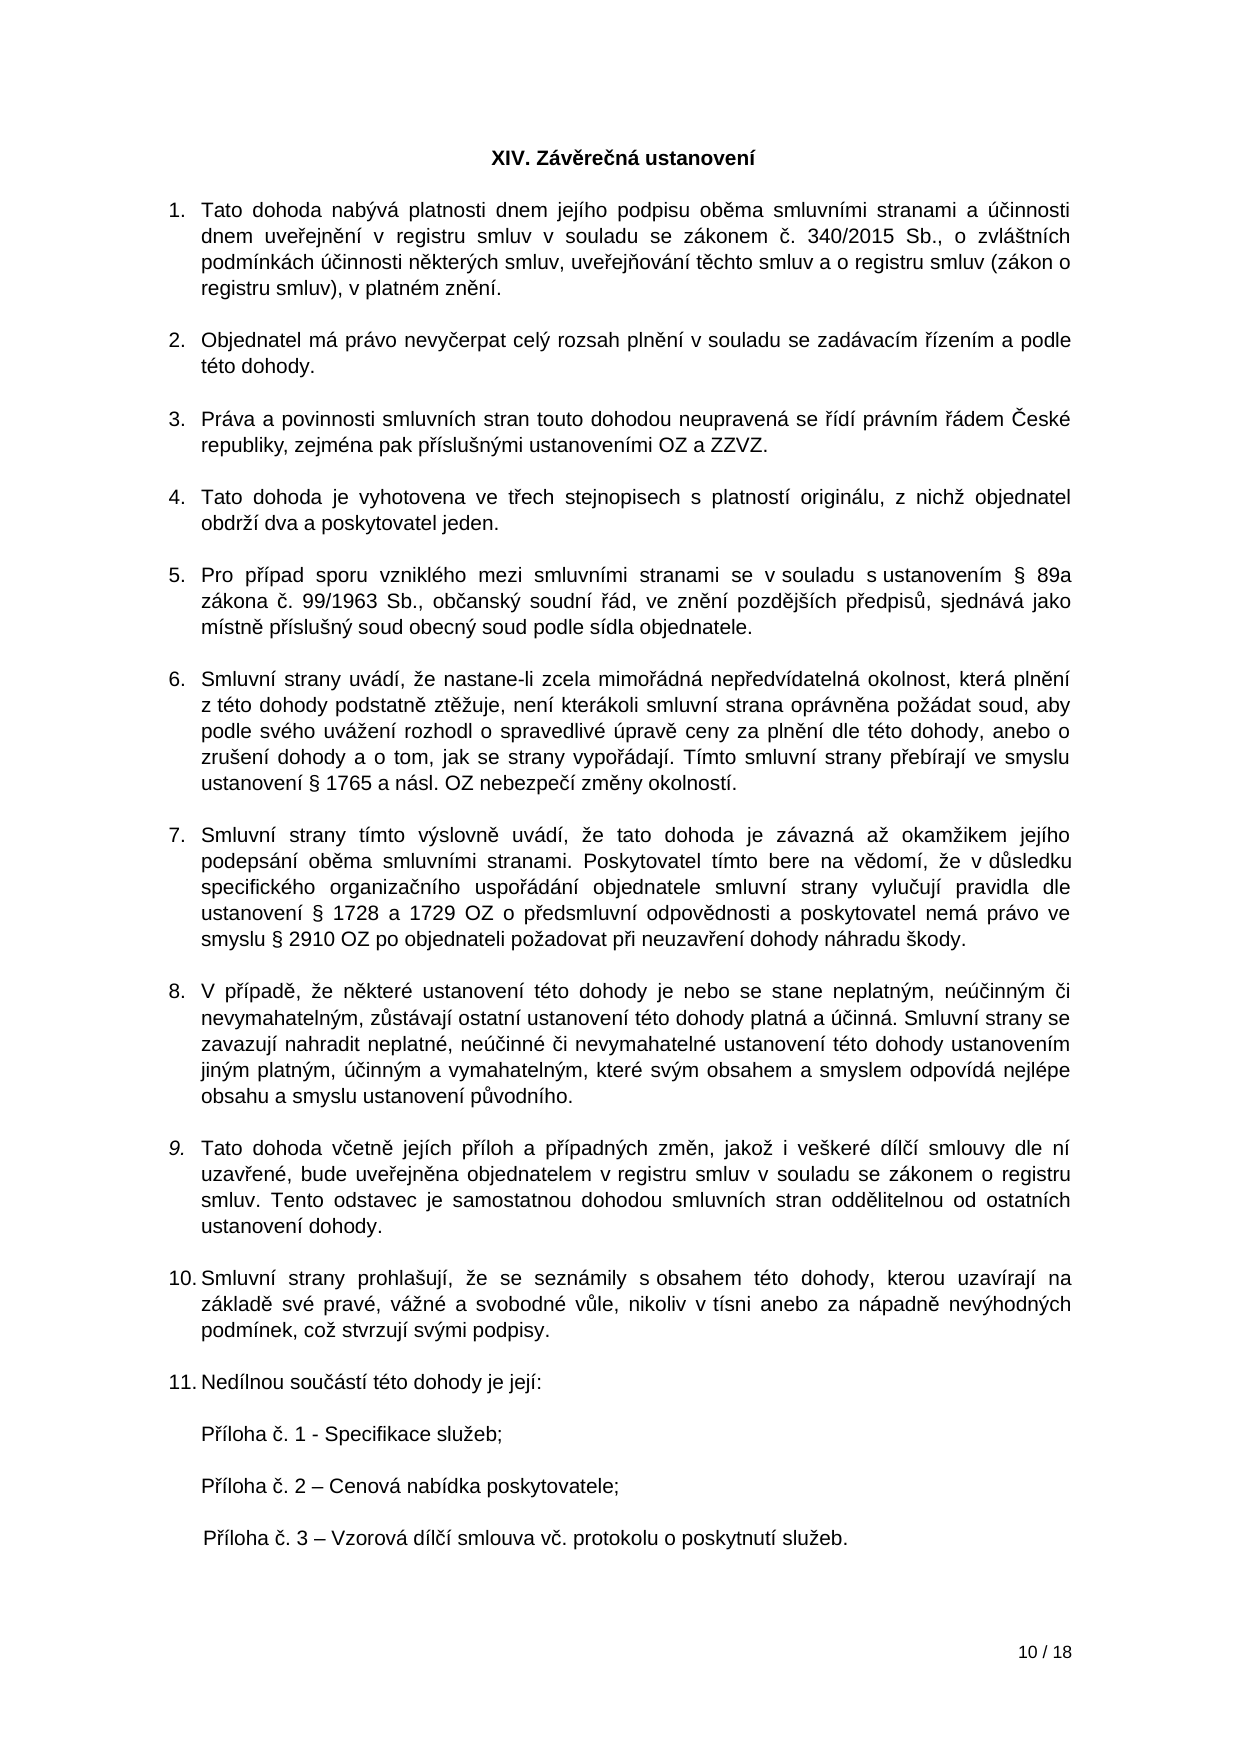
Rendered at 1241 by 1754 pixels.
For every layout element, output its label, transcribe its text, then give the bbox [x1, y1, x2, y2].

list Tato dohoda nabývá platnosti dnem jejího podpisu oběma smluvními stranami a účinnosti dnem uveřejnění v registru smluv v souladu se zákonem č. 340/2015 Sb., o zvláštních podmínkách účinnosti některých smluv, uveřejňování těchto smluv a o registru smluv (zákon o registru smluv), v platném znění. [168, 197, 1072, 301]
list Tato dohoda je vyhotovena ve třech stejnopisech s platností originálu, z nichž objednatel obdrží dva a poskytovatel jeden. [168, 483, 1072, 535]
list Příloha č. 2 – Cenová nabídka poskytovatele; [168, 1473, 1072, 1499]
list V případě, že některé ustanovení této dohody je nebo se stane neplatným, neúčinným či nevymahatelným, zůstávají ostatní ustanovení této dohody platná a účinná. Smluvní strany se zavazují nahradit neplatné, neúčinné či nevymahatelné ustanovení této dohody ustanovením jiným platným, účinným a vymahatelným, které svým obsahem a smyslem odpovídá nejlépe obsahu a smyslu ustanovení původního. [168, 978, 1072, 1108]
subtitle Příloha č. 1 - Specifikace služeb; [168, 1421, 1072, 1447]
list Smluvní strany uvádí, že nastane-li zcela mimořádná nepředvídatelná okolnost, která plnění z této dohody podstatně ztěžuje, není kterákoli smluvní strana oprávněna požádat soud, aby podle svého uvážení rozhodl o spravedlivé úpravě ceny za plnění dle této dohody, anebo o zrušení dohody a o tom, jak se strany vypořádají. Tímto smluvní strany přebírají ve smyslu ustanovení § 1765 a násl. OZ nebezpečí změny okolností. [168, 666, 1072, 796]
list Smluvní strany prohlašují, že se seznámily s obsahem této dohody, kterou uzavírají na základě své pravé, vážné a svobodné vůle, nikoliv v tísni anebo za nápadně nevýhodných podmínek, což stvrzují svými podpisy. [168, 1264, 1072, 1343]
list Pro případ sporu vzniklého mezi smluvními stranami se v souladu s ustanovením § 89a zákona č. 99/1963 Sb., občanský soudní řád, ve znění pozdějších předpisů, sjednává jako místně příslušný soud obecný soud podle sídla objednatele. [168, 561, 1072, 639]
list Smluvní strany tímto výslovně uvádí, že tato dohoda je závazná až okamžikem jejího podepsání oběma smluvními stranami. Poskytovatel tímto bere na vědomí, že v důsledku specifického organizačního uspořádání objednatele smluvní strany vylučují pravidla dle ustanovení § 1728 a 1729 OZ o předsmluvní odpovědnosti a poskytovatel nemá právo ve smyslu § 2910 OZ po objednateli požadovat při neuzavření dohody náhradu škody. [168, 822, 1072, 952]
list Tato dohoda včetně jejích příloh a případných změn, jakož i veškeré dílčí smlouvy dle ní uzavřené, bude uveřejněna objednatelem v registru smluv v souladu se zákonem o registru smluv. Tento odstavec je samostatnou dohodou smluvních stran oddělitelnou od ostatních ustanovení dohody. [168, 1134, 1072, 1238]
subtitle XIV. Závěrečná ustanovení [168, 145, 1072, 171]
text Příloha č. 3 – Vzorová dílčí smlouva vč. protokolu o poskytnutí služeb. [168, 1525, 1072, 1551]
list Nedílnou součástí této dohody je její: [168, 1369, 1072, 1395]
list Práva a povinnosti smluvních stran touto dohodou neupravená se řídí právním řádem České republiky, zejména pak příslušnými ustanoveními OZ a ZZVZ. [168, 405, 1072, 457]
list Objednatel má právo nevyčerpat celý rozsah plnění v souladu se zadávacím řízením a podle této dohody. [168, 327, 1072, 379]
